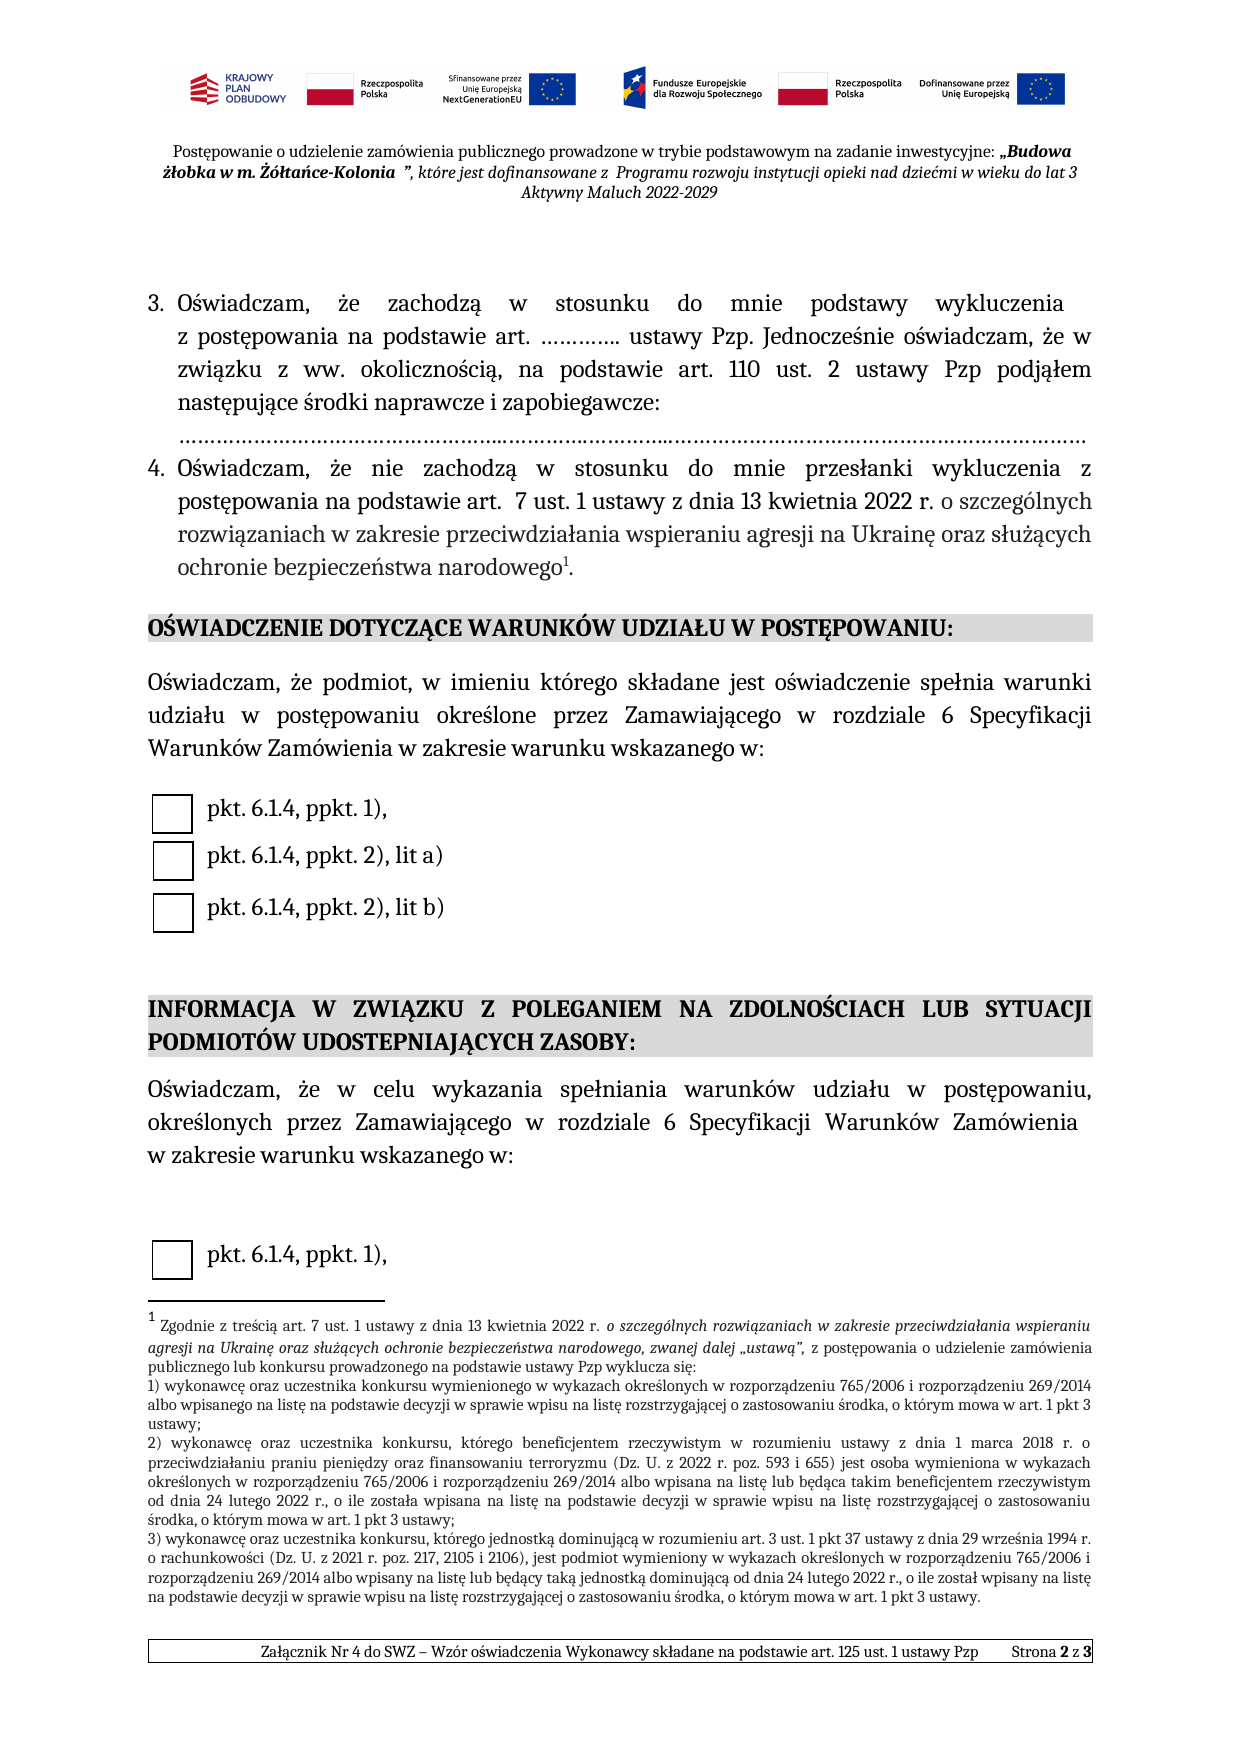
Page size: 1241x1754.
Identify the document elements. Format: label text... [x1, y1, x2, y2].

text Oświadczam, że podmiot, w imieniu którego składane jest oświadczenie spełnia warunki udziału w postępowaniu określone przez Zamawiającego w rozdziale 6 Specyfikacji Warunków Zamówienia w zakresie warunku wskazanego w: [148, 668, 1093, 762]
list pkt. 6.1.4, ppkt. 1), [193, 1240, 1093, 1268]
picture [161, 61, 1079, 114]
list pkt. 6.1.4, ppkt. 2), lit b) [194, 893, 1093, 922]
list pkt. 6.1.4, ppkt. 2), lit a) [194, 841, 1093, 870]
text Oświadczam, że w celu wykazania spełniania warunków udziału w postępowaniu, określonych przez Zamawiającego w rozdziale 6 Specyfikacji Warunków Zamówienia w zakresie warunku wskazanego w: [148, 1075, 1093, 1169]
list Oświadczam, że zachodzą w stosunku do mnie podstawy wykluczenia z postępowania na podstawie art. …………. ustawy Pzp. Jednocześnie oświadczam, że w związku z ww. okolicznością, na podstawie art. 110 ust. 2 ustawy Pzp podjąłem następujące środki naprawcze i zapobiegawcze: [148, 289, 1093, 417]
text INFORMACJA W ZWIĄZKU Z POLEGANIEM NA ZDOLNOŚCIACH LUB SYTUACJI PODMIOTÓW UDOSTEPNIAJĄCYCH ZASOBY: [148, 995, 1093, 1057]
list pkt. 6.1.4, ppkt. 1), [193, 794, 1093, 823]
text OŚWIADCZENIE DOTYCZĄCE WARUNKÓW UDZIAŁU W POSTĘPOWANIU: [148, 614, 1093, 642]
list ……………………………………………..………….…………..………………………………………………………… [177, 421, 1093, 450]
list Oświadczam, że nie zachodzą w stosunku do mnie przesłanki wykluczenia z postępowania na podstawie art. 7 ust. 1 ustawy z dnia 13 kwietnia 2022 r. o szczególnych rozwiązaniach w zakresie przeciwdziałania wspieraniu agresji na Ukrainę oraz służących ochronie bezpieczeństwa narodowego. [148, 454, 1093, 582]
